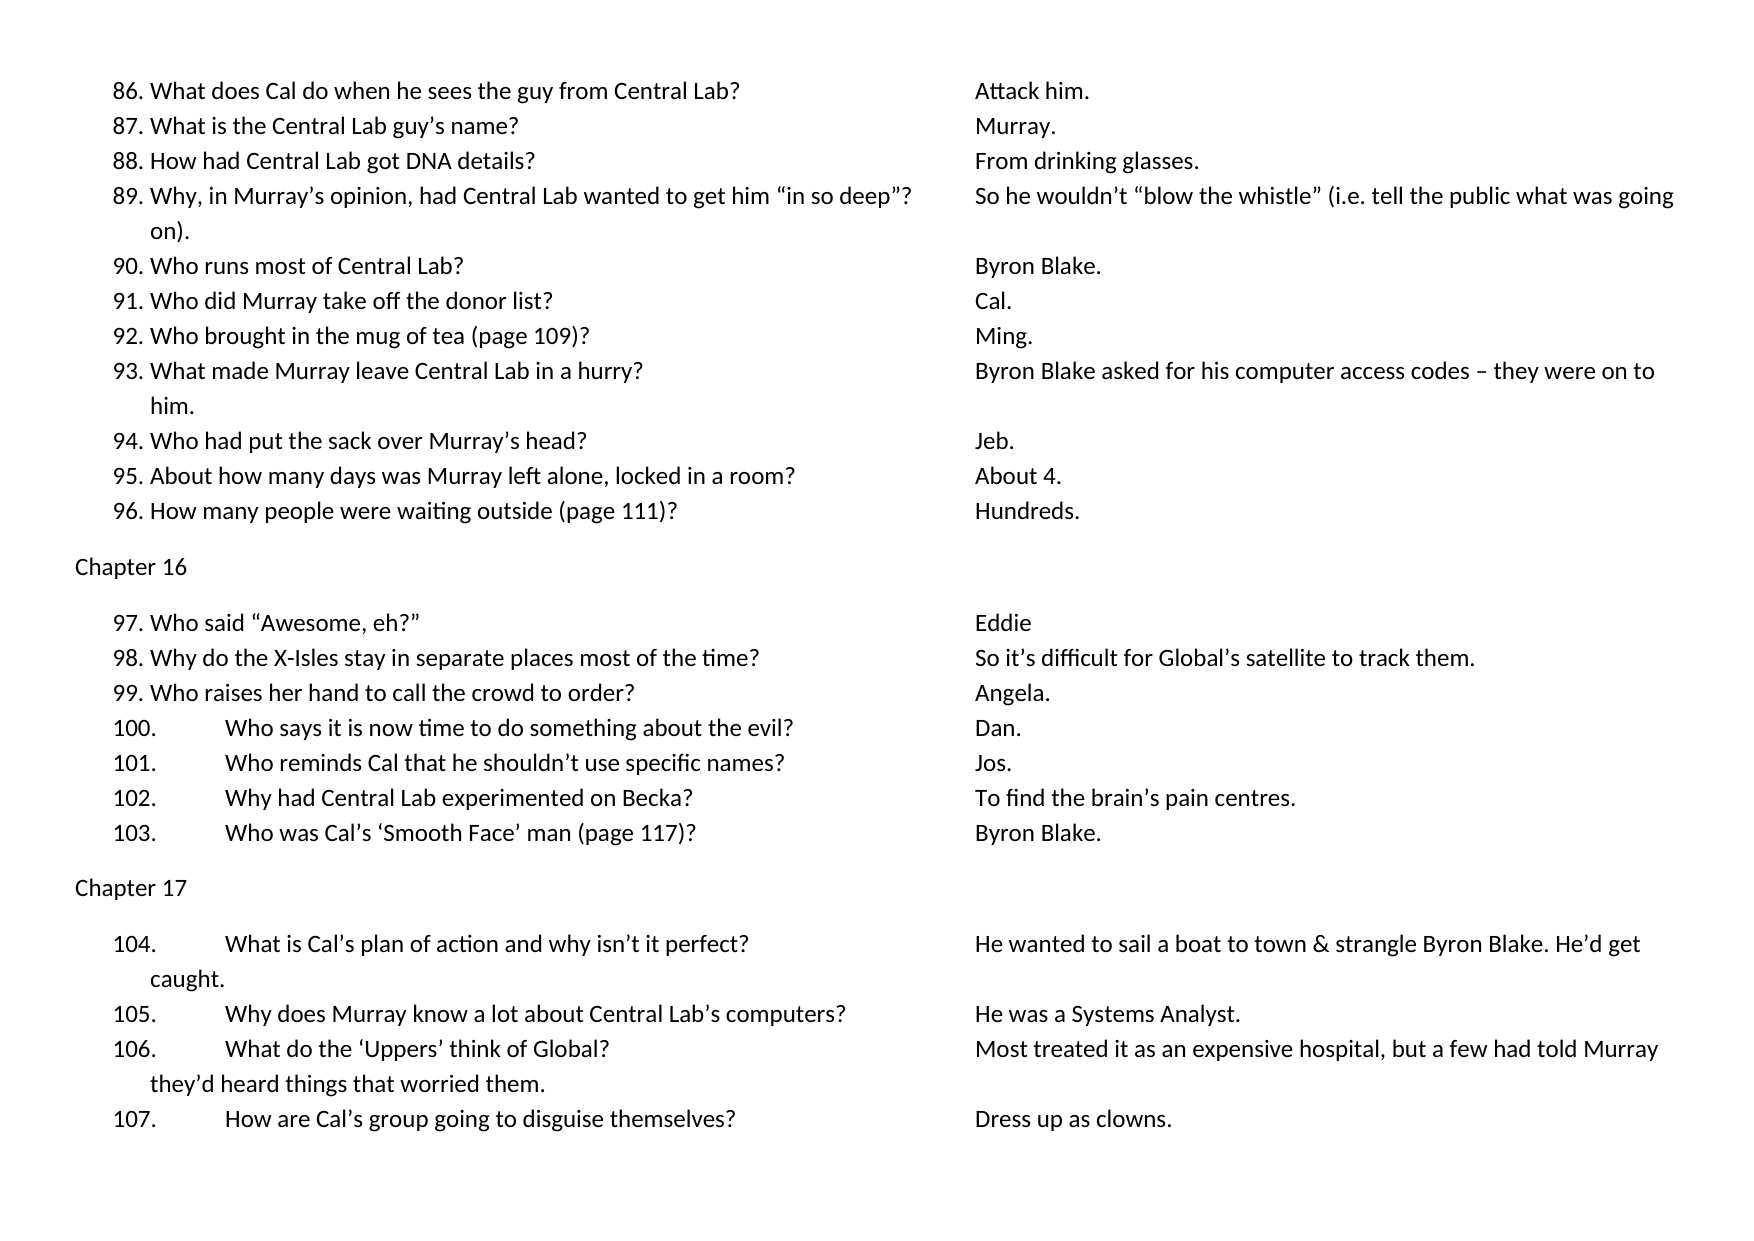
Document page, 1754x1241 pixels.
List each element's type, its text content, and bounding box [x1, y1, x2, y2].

text Chapter 16 [75, 551, 1679, 581]
list Why had Central Lab experimented on Becka? To find the brain’s pain centres. [112, 782, 1679, 812]
list Who says it is now time to do something about the evil? Dan. [112, 712, 1679, 742]
list Why, in Murray’s opinion, had Central Lab wanted to get him “in so deep”? So he wouldn’t “blow the whistle” (i.e. tell the public what was going on). [112, 180, 1679, 246]
list How had Central Lab got DNA details? From drinking glasses. [112, 145, 1679, 176]
list Who brought in the mug of tea (page 109)? Ming. [112, 320, 1679, 351]
text Chapter 17 [75, 872, 1679, 903]
list What made Murray leave Central Lab in a hurry? Byron Blake asked for his computer access codes – they were on to him. [112, 355, 1679, 421]
list Who said “Awesome, eh?” Eddie [112, 607, 1679, 637]
list About how many days was Murray left alone, locked in a room? About 4. [112, 460, 1679, 491]
list Who raises her hand to call the crowd to order? Angela. [112, 677, 1679, 707]
list What does Cal do when he sees the guy from Central Lab? Attack him. [112, 75, 1679, 106]
list What is the Central Lab guy’s name? Murray. [112, 110, 1679, 141]
list Who runs most of Central Lab? Byron Blake. [112, 250, 1679, 281]
list What do the ‘Uppers’ think of Global? Most treated it as an expensive hospital, but a few had told Murray they’d heard things that worried them. [112, 1033, 1679, 1099]
list Who reminds Cal that he shouldn’t use specific names? Jos. [112, 747, 1679, 777]
list What is Cal’s plan of action and why isn’t it perfect? He wanted to sail a boat to town & strangle Byron Blake. He’d get caught. [112, 928, 1679, 994]
list How are Cal’s group going to disguise themselves? Dress up as clowns. [112, 1103, 1679, 1134]
list Who was Cal’s ‘Smooth Face’ man (page 117)? Byron Blake. [112, 817, 1679, 847]
list Who did Murray take off the donor list? Cal. [112, 285, 1679, 316]
list Who had put the sack over Murray’s head? Jeb. [112, 425, 1679, 456]
list Why do the X-Isles stay in separate places most of the time? So it’s difficult for Global’s satellite to track them. [112, 642, 1679, 672]
list How many people were waiting outside (page 111)? Hundreds. [112, 495, 1679, 526]
list Why does Murray know a lot about Central Lab’s computers? He was a Systems Analyst. [112, 998, 1679, 1029]
